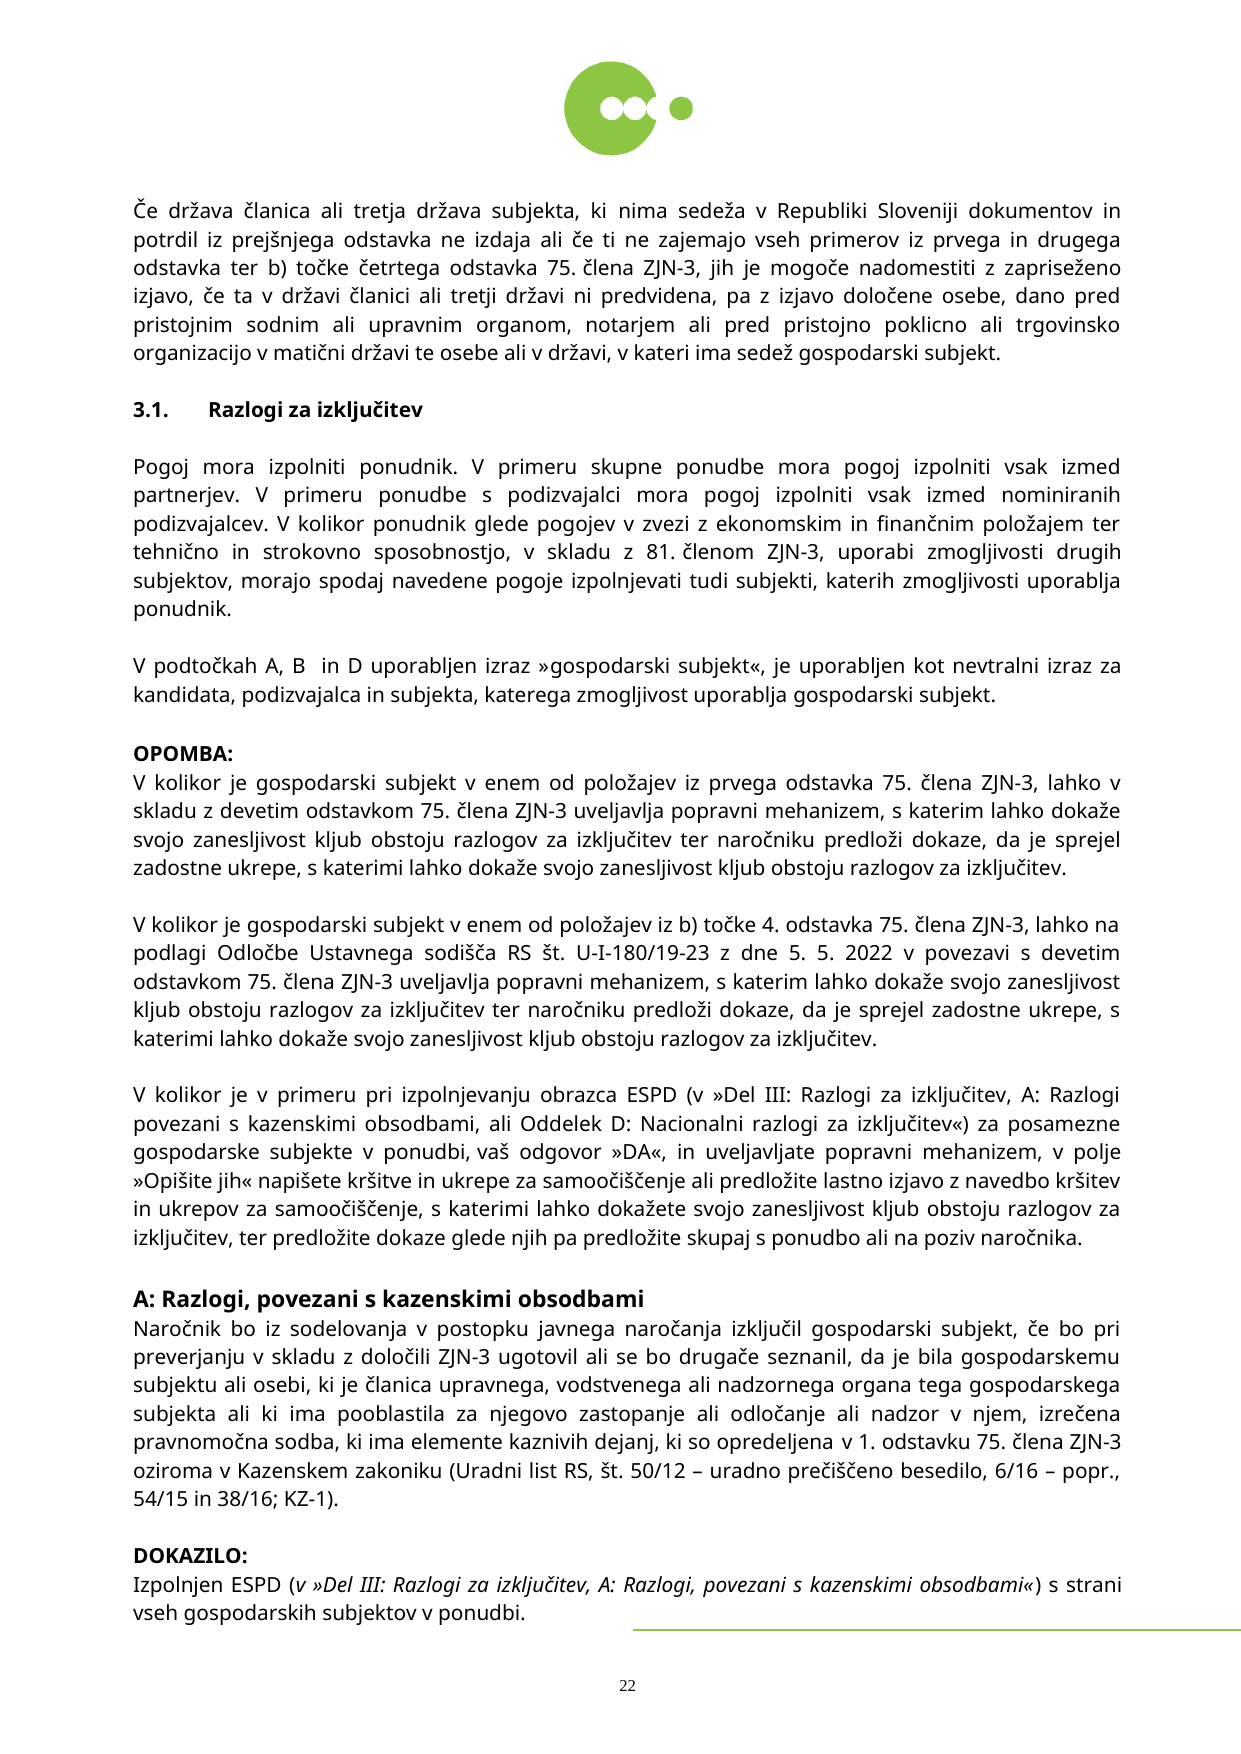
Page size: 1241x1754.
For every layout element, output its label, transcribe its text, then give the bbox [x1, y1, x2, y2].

text Naročnik bo iz sodelovanja v postopku javnega naročanja izključil gospodarski subjekt, če bo pri preverjanju v skladu z določili ZJN-3 ugotovil ali se bo drugače seznanil, da je bila gospodarskemu subjektu ali osebi, ki je članica upravnega, vodstvenega ali nadzornega organa tega gospodarskega subjekta ali ki ima pooblastila za njegovo zastopanje ali odločanje ali nadzor v njem, izrečena pravnomočna sodba, ki ima elemente kaznivih dejanj, ki so opredeljena v 1. odstavku 75. člena ZJN-3 oziroma v Kazenskem zakoniku (Uradni list RS, št. 50/12 – uradno prečiščeno besedilo, 6/16 – popr., 54/15 in 38/16; KZ-1). [133, 1314, 1122, 1513]
text V kolikor je v primeru pri izpolnjevanju obrazca ESPD (v »Del III: Razlogi za izključitev, A: Razlogi povezani s kazenskimi obsodbami, ali Oddelek D: Nacionalni razlogi za izključitev«) za posamezne gospodarske subjekte v ponudbi, vaš odgovor »DA«, in uveljavljate popravni mehanizem, v polje »Opišite jih« napišete kršitve in ukrepe za samoočiščenje ali predložite lastno izjavo z navedbo kršitev in ukrepov za samoočiščenje, s katerimi lahko dokažete svojo zanesljivost kljub obstoju razlogov za izključitev, ter predložite dokaze glede njih pa predložite skupaj s ponudbo ali na poziv naročnika. [133, 1081, 1122, 1251]
text V kolikor je gospodarski subjekt v enem od položajev iz b) točke 4. odstavka 75. člena ZJN-3, lahko na podlagi Odločbe Ustavnega sodišča RS št. U-I-180/19-23 z dne 5. 5. 2022 v povezavi s devetim odstavkom 75. člena ZJN-3 uveljavlja popravni mehanizem, s katerim lahko dokaže svojo zanesljivost kljub obstoju razlogov za izključitev ter naročniku predloži dokaze, da je sprejel zadostne ukrepe, s katerimi lahko dokaže svojo zanesljivost kljub obstoju razlogov za izključitev. [133, 910, 1122, 1052]
text DOKAZILO: [133, 1541, 1122, 1570]
list Razlogi za izključitev [133, 395, 1122, 424]
text V podtočkah A, B in D uporabljen izraz »gospodarski subjekt«, je uporabljen kot nevtralni izraz za kandidata, podizvajalca in subjekta, katerega zmogljivost uporablja gospodarski subjekt. [133, 651, 1122, 708]
text Če država članica ali tretja država subjekta, ki nima sedeža v Republiki Sloveniji dokumentov in potrdil iz prejšnjega odstavka ne izdaja ali če ti ne zajemajo vseh primerov iz prvega in drugega odstavka ter b) točke četrtega odstavka 75. člena ZJN-3, jih je mogoče nadomestiti z zapriseženo izjavo, če ta v državi članici ali tretji državi ni predvidena, pa z izjavo določene osebe, dano pred pristojnim sodnim ali upravnim organom, notarjem ali pred pristojno poklicno ali trgovinsko organizacijo v matični državi te osebe ali v državi, v kateri ima sedež gospodarski subjekt. [133, 196, 1122, 367]
text V kolikor je gospodarski subjekt v enem od položajev iz prvega odstavka 75. člena ZJN-3, lahko v skladu z devetim odstavkom 75. člena ZJN-3 uveljavlja popravni mehanizem, s katerim lahko dokaže svojo zanesljivost kljub obstoju razlogov za izključitev ter naročniku predloži dokaze, da je sprejel zadostne ukrepe, s katerimi lahko dokaže svojo zanesljivost kljub obstoju razlogov za izključitev. [133, 768, 1122, 882]
text A: Razlogi, povezani s kazenskimi obsodbami [133, 1282, 1122, 1314]
text OPOMBA: [133, 739, 1122, 768]
text Pogoj mora izpolniti ponudnik. V primeru skupne ponudbe mora pogoj izpolniti vsak izmed partnerjev. V primeru ponudbe s podizvajalci mora pogoj izpolniti vsak izmed nominiranih podizvajalcev. V kolikor ponudnik glede pogojev v zvezi z ekonomskim in finančnim položajem ter tehnično in strokovno sposobnostjo, v skladu z 81. členom ZJN-3, uporabi zmogljivosti drugih subjektov, morajo spodaj navedene pogoje izpolnjevati tudi subjekti, katerih zmogljivosti uporablja ponudnik. [133, 452, 1122, 623]
text Izpolnjen ESPD (v »Del III: Razlogi za izključitev, A: Razlogi, povezani s kazenskimi obsodbami«) s strani vseh gospodarskih subjektov v ponudbi. [133, 1570, 1122, 1627]
